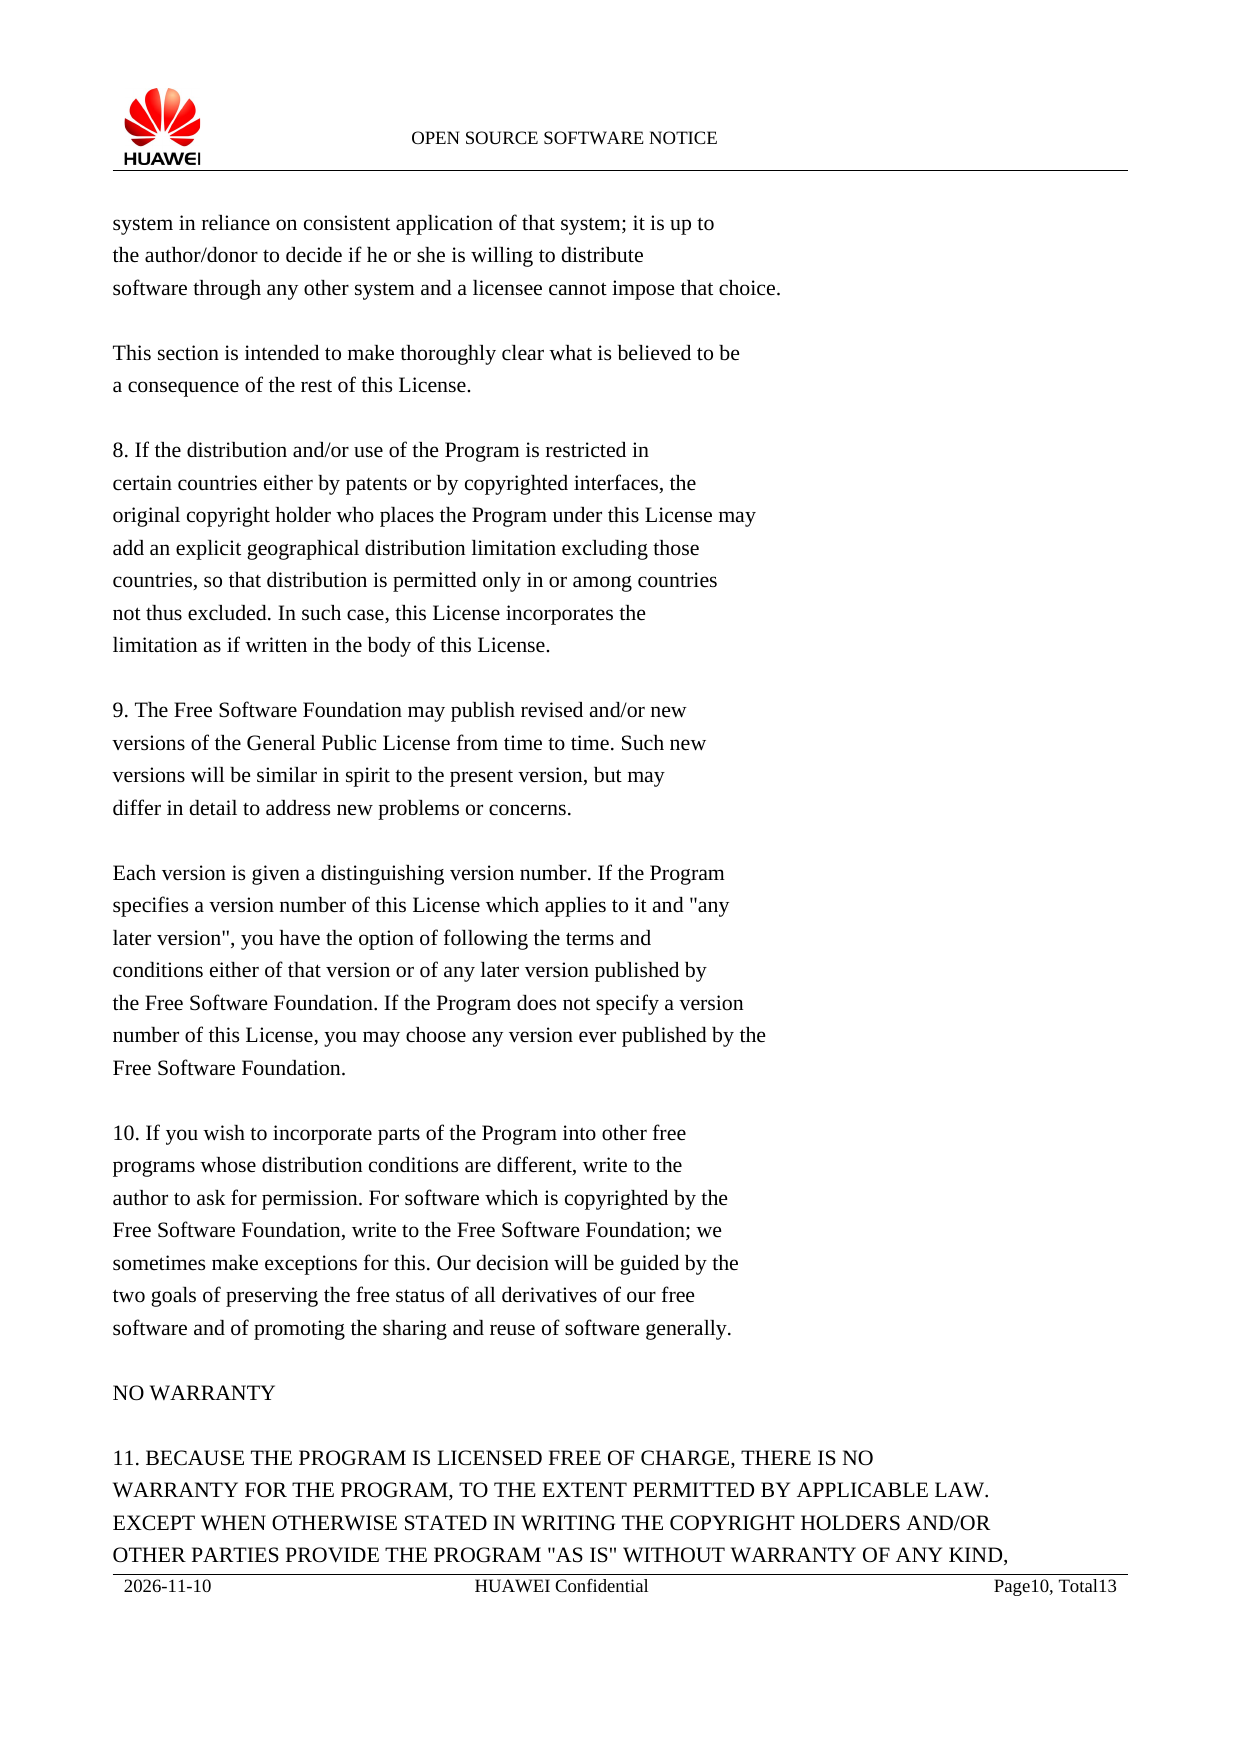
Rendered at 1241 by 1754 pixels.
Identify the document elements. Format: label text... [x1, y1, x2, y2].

picture [124, 88, 201, 165]
